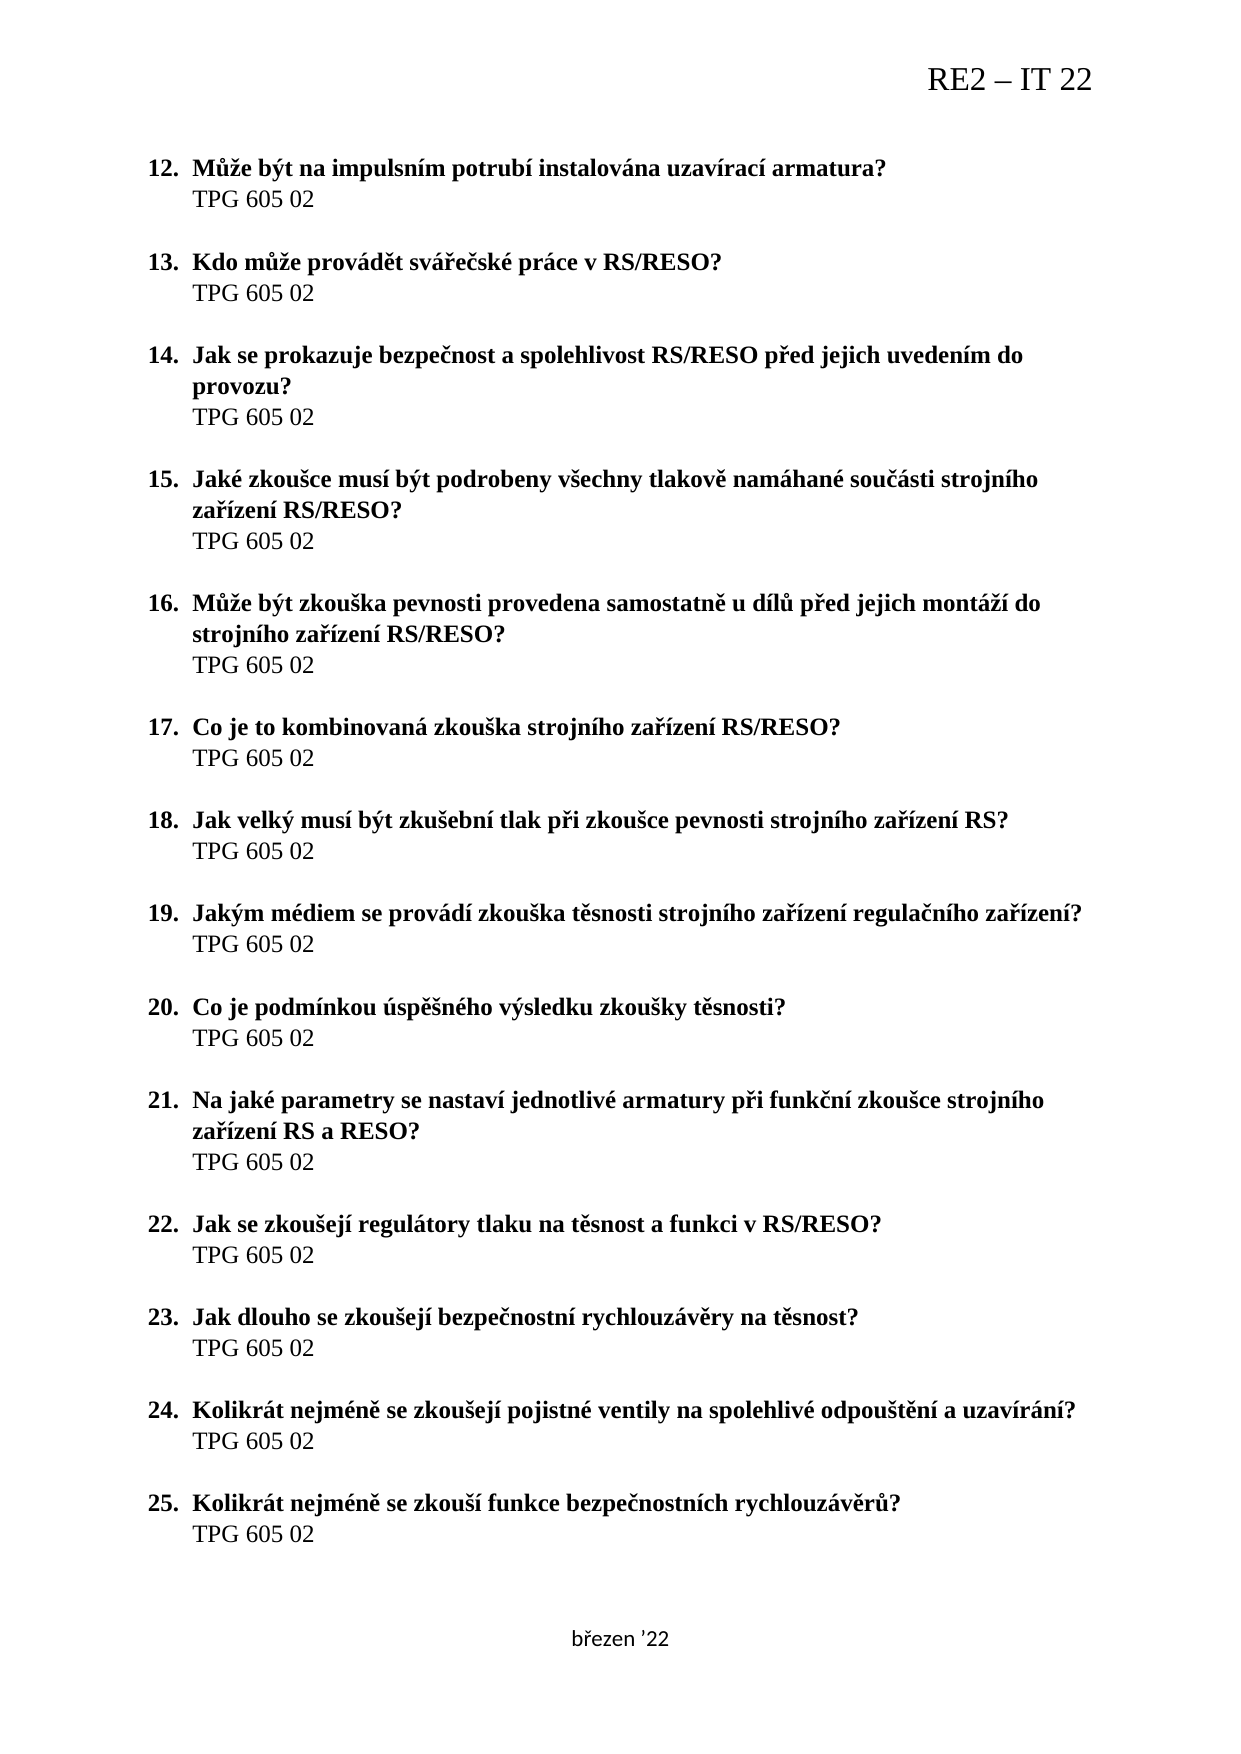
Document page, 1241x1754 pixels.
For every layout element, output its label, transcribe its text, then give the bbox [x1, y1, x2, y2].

list Jakým médiem se provádí zkouška těsnosti strojního zařízení regulačního zařízení? [148, 898, 1093, 927]
list Kdo může provádět svářečské práce v RS/RESO? [148, 247, 1093, 275]
list TPG 605 02 [192, 743, 1093, 772]
list Jak velký musí být zkušební tlak při zkoušce pevnosti strojního zařízení RS? [148, 805, 1093, 834]
list Jaké zkoušce musí být podrobeny všechny tlakově namáhané součásti strojního zařízení RS/RESO? [148, 464, 1093, 524]
list TPG 605 02 [192, 1023, 1093, 1051]
list TPG 605 02 [192, 836, 1093, 865]
list TPG 605 02 [192, 1426, 1093, 1455]
list Jak se prokazuje bezpečnost a spolehlivost RS/RESO před jejich uvedením do provozu? [148, 340, 1093, 399]
list Kolikrát nejméně se zkoušejí pojistné ventily na spolehlivé odpouštění a uzavírání? [148, 1395, 1093, 1424]
list Jak se zkoušejí regulátory tlaku na těsnost a funkci v RS/RESO? [148, 1209, 1093, 1238]
list Na jaké parametry se nastaví jednotlivé armatury při funkční zkoušce strojního zařízení RS a RESO? [148, 1085, 1093, 1144]
list Může být na impulsním potrubí instalována uzavírací armatura? [148, 153, 1093, 182]
list TPG 605 02 [192, 650, 1093, 679]
list Kolikrát nejméně se zkouší funkce bezpečnostních rychlouzávěrů? [148, 1488, 1093, 1517]
list TPG 605 02 [192, 1240, 1093, 1269]
list Může být zkouška pevnosti provedena samostatně u dílů před jejich montáží do strojního zařízení RS/RESO? [148, 588, 1093, 648]
list Jak dlouho se zkoušejí bezpečnostní rychlouzávěry na těsnost? [148, 1302, 1093, 1331]
list TPG 605 02 [192, 1147, 1093, 1176]
list TPG 605 02 [192, 929, 1093, 958]
list Co je podmínkou úspěšného výsledku zkoušky těsnosti? [148, 992, 1093, 1020]
list TPG 605 02 [192, 184, 1093, 213]
list TPG 605 02 [192, 1519, 1093, 1548]
list TPG 605 02 [192, 526, 1093, 555]
list TPG 605 02 [192, 278, 1093, 306]
list Co je to kombinovaná zkouška strojního zařízení RS/RESO? [148, 712, 1093, 741]
list TPG 605 02 [192, 402, 1093, 431]
list TPG 605 02 [192, 1333, 1093, 1362]
